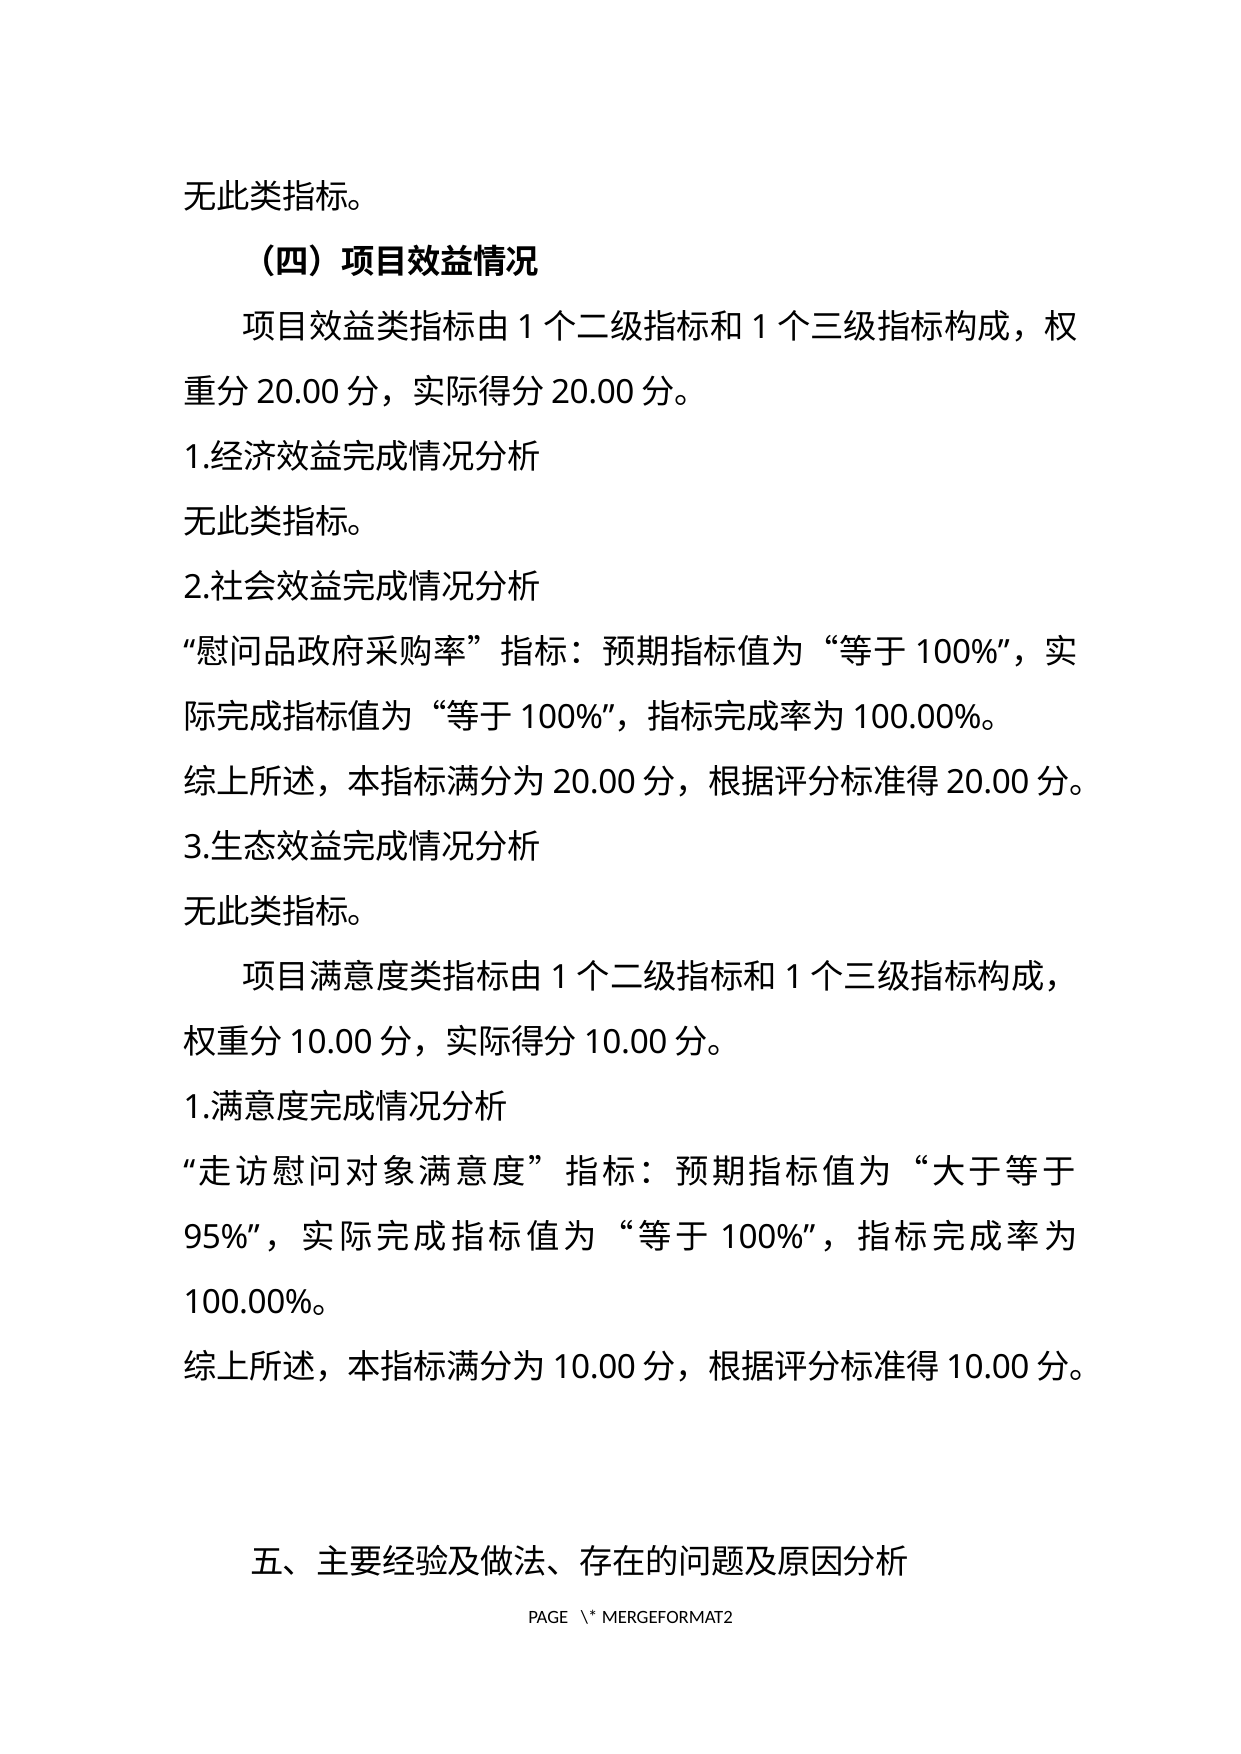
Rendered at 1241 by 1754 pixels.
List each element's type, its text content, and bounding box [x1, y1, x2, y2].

text （四）项目效益情况 [183, 227, 1078, 292]
text 项目效益类指标由1个二级指标和1个三级指标构成，权重分20.00分，实际得分20.00分。 1.经济效益完成情况分析 无此类指标。 2.社会效益完成情况分析 “慰问品政府采购率”指标：预期指标值为“等于100%”，实际完成指标值为“等于100%”，指标完成率为100.00%。 综上所述，本指标满分为20.00分，根据评分标准得20.00分。 3.生态效益完成情况分析 无此类指标。 [183, 292, 1078, 942]
list 主要经验及做法、存在的问题及原因分析 [183, 1527, 1078, 1592]
text 项目满意度类指标由1个二级指标和1个三级指标构成，权重分10.00分，实际得分10.00分。 1.满意度完成情况分析 “走访慰问对象满意度”指标：预期指标值为“大于等于95%”，实际完成指标值为“等于100%”，指标完成率为100.00%。 综上所述，本指标满分为10.00分，根据评分标准得10.00分。 [183, 942, 1078, 1397]
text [183, 162, 1078, 227]
